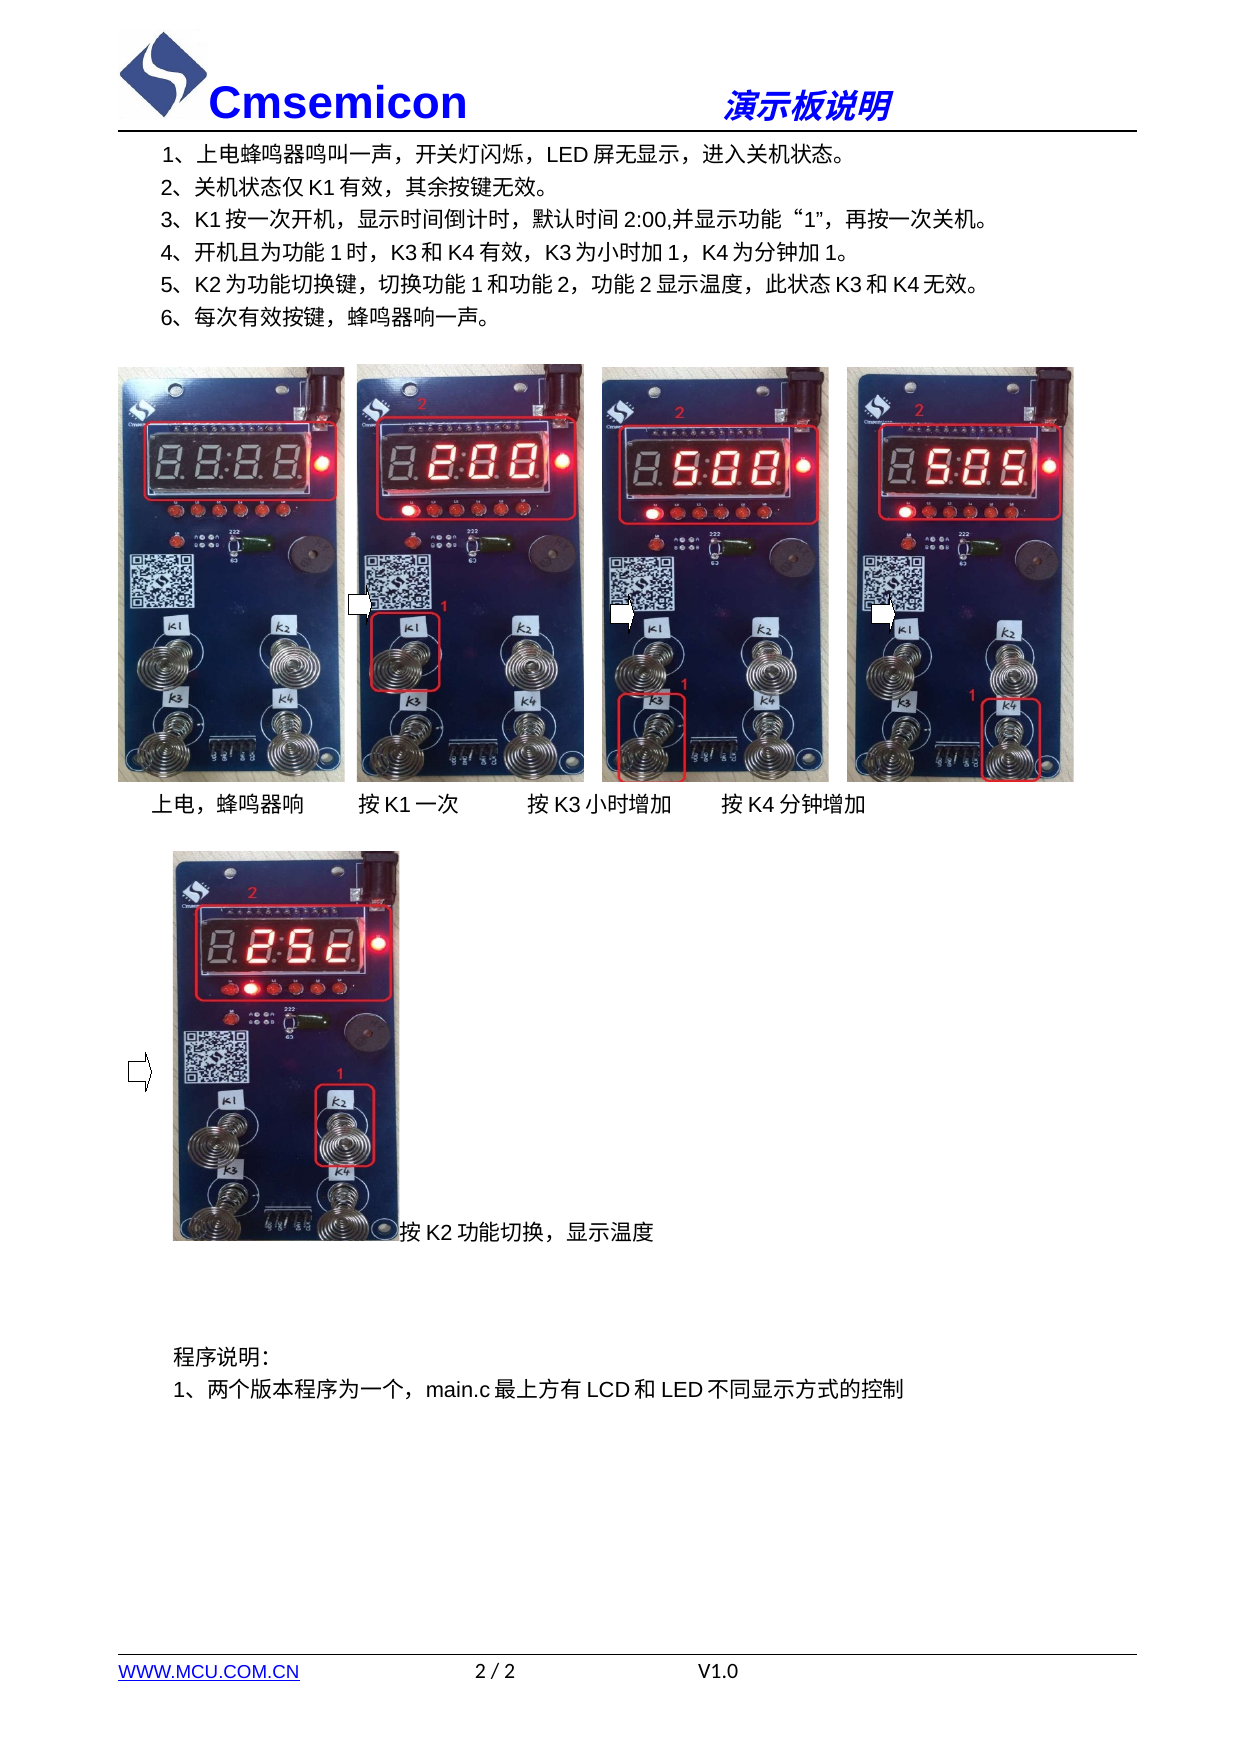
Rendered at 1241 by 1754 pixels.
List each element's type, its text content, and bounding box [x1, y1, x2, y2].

text 4、开机且为功能1时，K3和K4有效，K3为小时加1，K4为分钟加1。 [118, 234, 1137, 267]
text 3、K1按一次开机，显示时间倒计时，默认时间2:00,并显示功能“1”，再按一次关机。 [118, 202, 1137, 234]
text 1、上电蜂鸣器鸣叫一声，开关灯闪烁，LED屏无显示，进入关机状态。 [118, 137, 1137, 169]
picture [602, 367, 829, 782]
picture [172, 851, 400, 1241]
text 1、两个版本程序为一个，main.c最上方有LCD和LED不同显示方式的控制 [118, 1372, 1137, 1404]
picture [847, 367, 1074, 782]
text 按K2功能切换，显示温度 [118, 852, 1137, 1274]
text 上电，蜂鸣器响 按K1一次 按K3小时增加 按K4分钟增加 [118, 787, 1137, 819]
text 程序说明： [118, 1339, 1137, 1372]
picture [356, 364, 584, 782]
picture [118, 367, 345, 782]
text 2、关机状态仅K1有效，其余按键无效。 [118, 169, 1137, 202]
picture [118, 29, 208, 119]
text 5、K2为功能切换键，切换功能1和功能2，功能2显示温度，此状态K3和K4无效。 [118, 267, 1137, 299]
text 6、每次有效按键，蜂鸣器响一声。 [118, 299, 1137, 332]
